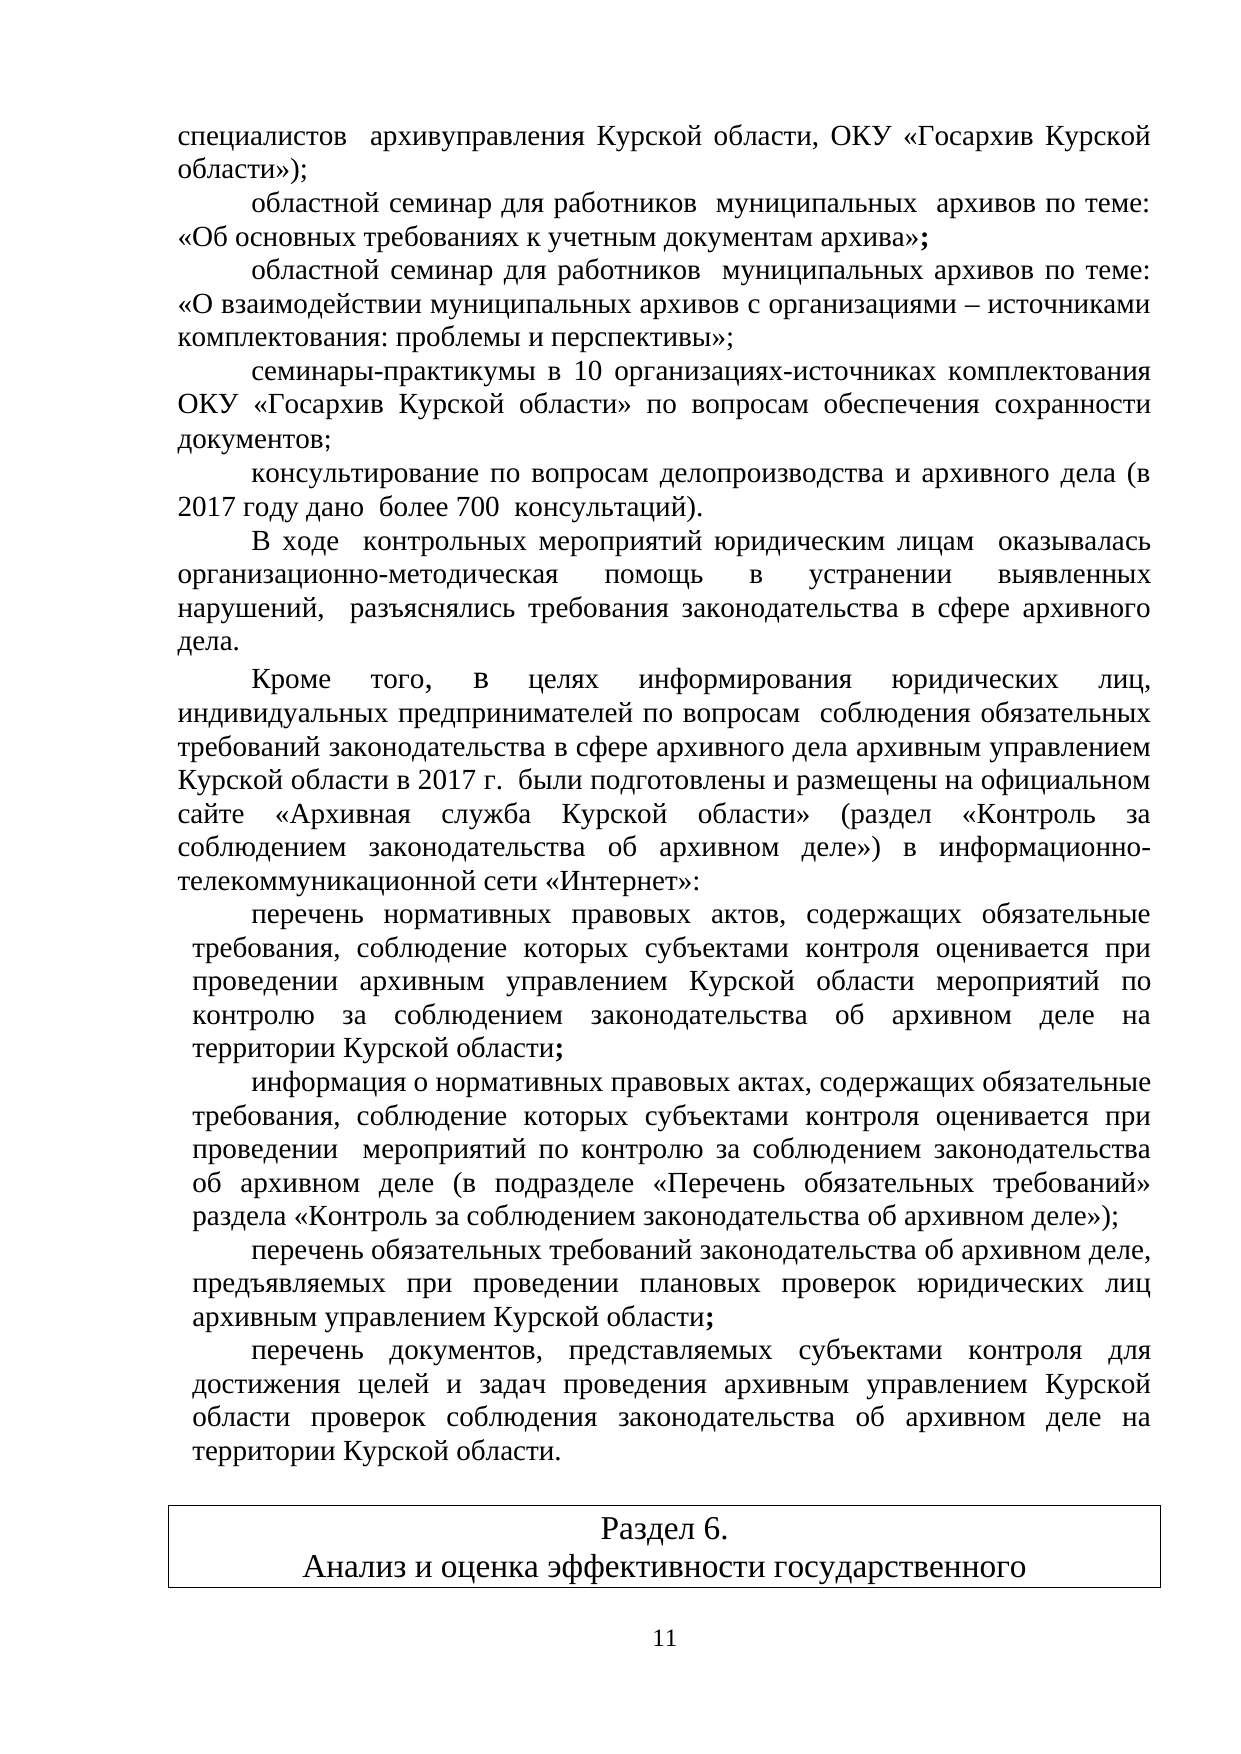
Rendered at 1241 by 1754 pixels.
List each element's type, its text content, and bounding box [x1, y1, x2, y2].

text Кроме того, в целях информирования юридических лиц, индивидуальных предпринимателей по вопросам соблюдения обязательных требований законодательства в сфере архивного дела архивным управлением Курской области в 2017 г. были подготовлены и размещены на официальном сайте «Архивная служба Курской области» (раздел «Контроль за соблюдением законодательства об архивном деле») в информационно-телекоммуникационной сети «Интернет»: [177, 657, 1152, 896]
text семинары-практикумы в 10 организациях-источниках комплектования ОКУ «Госархив Курской области» по вопросам обеспечения сохранности документов; [177, 353, 1152, 456]
text Раздел 6. [169, 1506, 1160, 1543]
text В ходе контрольных мероприятий юридическим лицам оказывалась организационно-методическая помощь в устранении выявленных нарушений, разъяснялись требования законодательства в сфере архивного дела. [177, 523, 1152, 657]
text консультирование по вопросам делопроизводства и архивного дела (в 2017 году дано более 700 консультаций). [177, 456, 1152, 523]
text областной семинар для работников муниципальных архивов по теме: «Об основных требованиях к учетным документам архива»; [177, 185, 1152, 252]
text перечень нормативных правовых актов, содержащих обязательные требования, соблюдение которых субъектами контроля оценивается при проведении архивным управлением Курской области мероприятий по контролю за соблюдением законодательства об архивном деле на территории Курской области; [192, 896, 1152, 1064]
text информация о нормативных правовых актах, содержащих обязательные требования, соблюдение которых субъектами контроля оценивается при проведении мероприятий по контролю за соблюдением законодательства об архивном деле (в подразделе «Перечень обязательных требований» раздела «Контроль за соблюдением законодательства об архивном деле»); [192, 1064, 1152, 1232]
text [177, 118, 1152, 185]
text перечень документов, представляемых субъектами контроля для достижения целей и задач проведения архивным управлением Курской области проверок соблюдения законодательства об архивном деле на территории Курской области. [192, 1332, 1152, 1467]
text перечень обязательных требований законодательства об архивном деле, предъявляемых при проведении плановых проверок юридических лиц архивным управлением Курской области; [192, 1232, 1152, 1332]
text Анализ и оценка эффективности государственного [169, 1543, 1160, 1587]
text областной семинар для работников муниципальных архивов по теме: «О взаимодействии муниципальных архивов с организациями – источниками комплектования: проблемы и перспективы»; [177, 252, 1152, 353]
